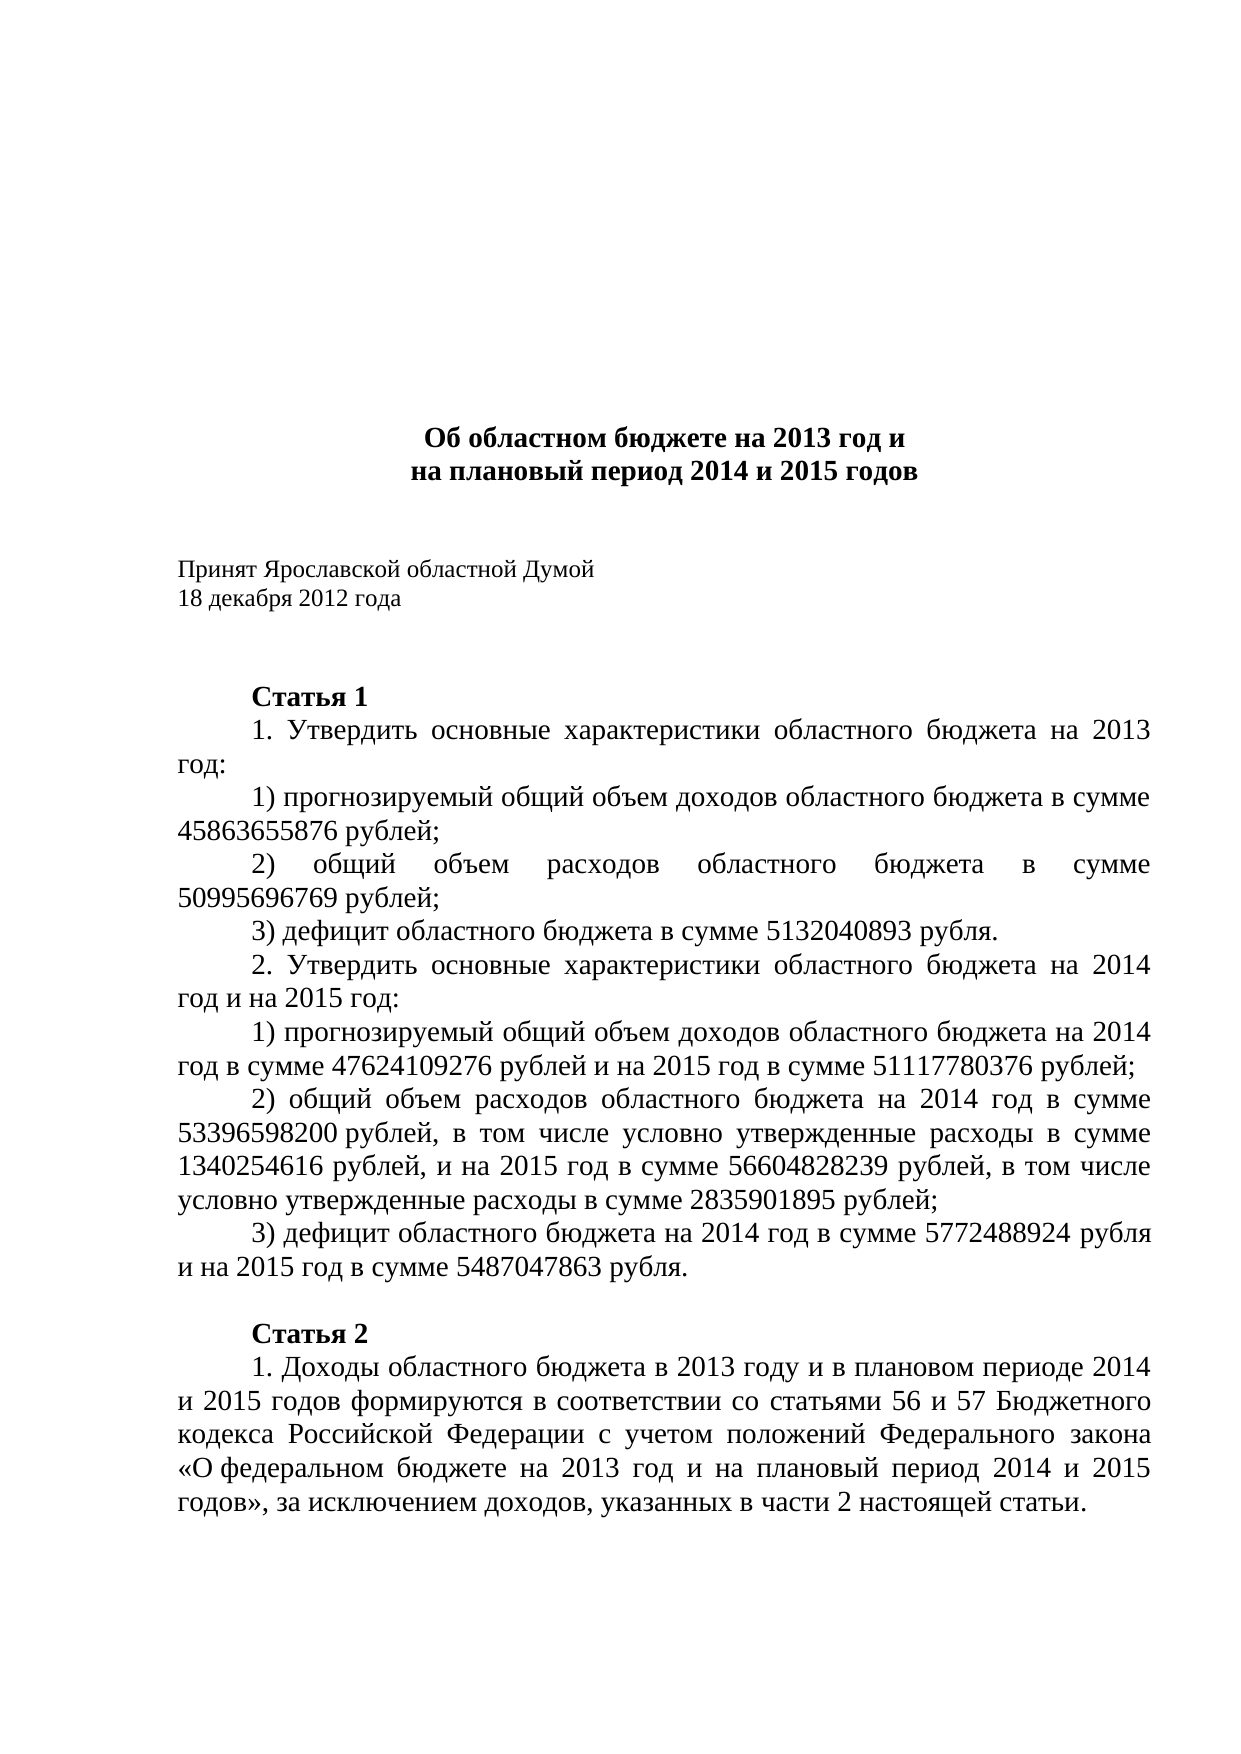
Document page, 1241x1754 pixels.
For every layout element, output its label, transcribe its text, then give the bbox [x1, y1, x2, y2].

text 2. Утвердить основные характеристики областного бюджета на 2014 год и на 2015 год: [177, 947, 1152, 1014]
text Статья 2 [177, 1316, 1152, 1349]
text 1. Утвердить основные характеристики областного бюджета на 2013 год: [177, 712, 1152, 779]
text 1. Доходы областного бюджета в 2013 году и в плановом периоде 2014 и 2015 годов формируются в соответствии со статьями 56 и 57 Бюджетного кодекса Российской Федерации с учетом положений Федерального закона «О федеральном бюджете на 2013 год и на плановый период 2014 и 2015 годов», за исключением доходов, указанных в части 2 настоящей статьи. [177, 1349, 1152, 1517]
text 1) прогнозируемый общий объем доходов областного бюджета в сумме 45863655876 рублей; [177, 779, 1152, 846]
title Об областном бюджете на 2013 год и [177, 420, 1152, 453]
title на плановый период 2014 и 2015 годов [177, 453, 1152, 487]
text 2) общий объем расходов областного бюджета на 2014 год в сумме 53396598200 рублей, в том числе условно утвержденные расходы в сумме 1340254616 рублей, и на 2015 год в сумме 56604828239 рублей, в том числе условно утвержденные расходы в сумме 2835901895 рублей; [177, 1081, 1152, 1215]
text Статья 1 [177, 679, 1152, 712]
text 2) общий объем расходов областного бюджета в сумме 50995696769 рублей; [177, 846, 1152, 913]
text 1) прогнозируемый общий объем доходов областного бюджета на 2014 год в сумме 47624109276 рублей и на 2015 год в сумме 51117780376 рублей; [177, 1014, 1152, 1081]
text Принят Ярославской областной Думой [177, 554, 1152, 583]
text 18 декабря 2012 года [177, 583, 1152, 612]
text 3) дефицит областного бюджета в сумме 5132040893 рубля. [177, 913, 1152, 947]
text 3) дефицит областного бюджета на 2014 год в сумме 5772488924 рубля и на 2015 год в сумме 5487047863 рубля. [177, 1215, 1152, 1282]
